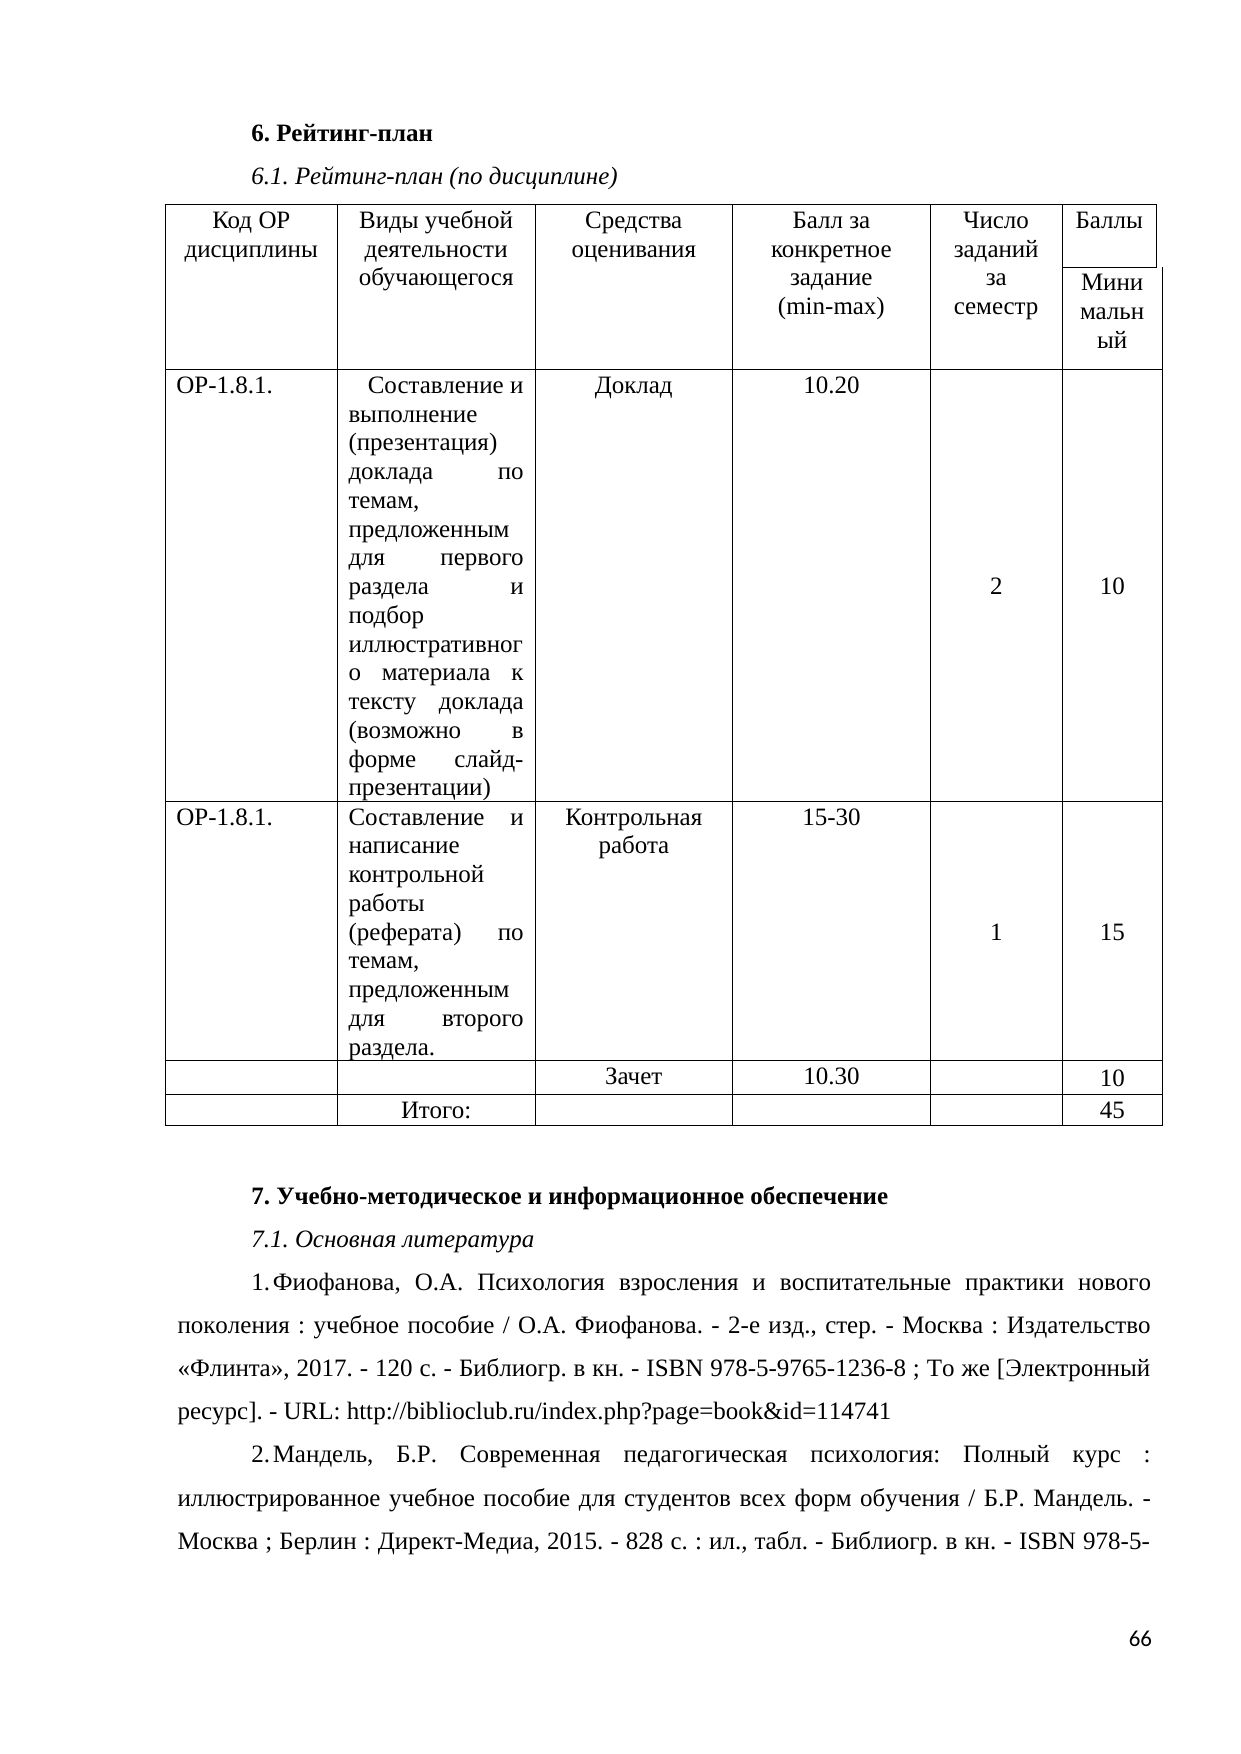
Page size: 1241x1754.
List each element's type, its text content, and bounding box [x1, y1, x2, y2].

table_cell Составление и выполнение (презентация) доклада по темам, предложенным для первого раздела и подбор иллюстративного материала к тексту доклада (возможно в форме слайд-презентации) [338, 370, 535, 801]
table_cell [166, 1061, 337, 1094]
table_cell Зачет [536, 1061, 732, 1094]
table_cell 2 [931, 370, 1062, 801]
table_cell 10 [1063, 370, 1162, 801]
text 6. Рейтинг-план [177, 118, 1152, 147]
table_cell 45 [1063, 1095, 1162, 1125]
table_cell ОР-1.8.1. [166, 802, 337, 1060]
text 7. Учебно-методическое и информационное обеспечение [177, 1181, 1152, 1209]
text 6.1. Рейтинг-план (по дисциплине) [177, 161, 1152, 190]
table_cell 15-30 [733, 802, 930, 1060]
table_cell [733, 1095, 930, 1125]
table_cell [338, 1061, 535, 1094]
table_cell 10.20 [733, 370, 930, 801]
table_header Баллы [1063, 205, 1156, 267]
table_cell [931, 1061, 1062, 1094]
table_cell 15 [1063, 802, 1162, 1060]
table_cell Доклад [536, 370, 732, 801]
table_cell 1 [931, 802, 1062, 1060]
table_header [1157, 204, 1162, 267]
table_header Средства оценивания [536, 205, 732, 369]
table_cell [166, 1095, 337, 1125]
table_header Число заданий за семестр [931, 205, 1062, 369]
text 1. Фиофанова, О.А. Психология взросления и воспитательные практики нового поколения : учебное пособие / О.А. Фиофанова. - 2-е изд., стер. - Москва : Издательство «Флинта», 2017. - 120 с. - Библиогр. в кн. - ISBN 978-5-9765-1236-8 ; То же [Электронный ресурс]. - URL: http://biblioclub.ru/index.php?page=book&id=114741 [177, 1267, 1152, 1425]
table_cell Итого: [338, 1095, 535, 1125]
table_header Виды учебной деятельности обучающегося [338, 205, 535, 369]
table_cell 10.30 [733, 1061, 930, 1094]
text 7.1. Основная литература [177, 1224, 1152, 1253]
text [177, 1439, 1152, 1554]
table_cell ОР-1.8.1. [166, 370, 337, 801]
table_cell [931, 1095, 1062, 1125]
table_cell Контрольная работа [536, 802, 732, 1060]
table_cell 10 [1063, 1061, 1162, 1094]
table_header Код ОР дисциплины [166, 205, 337, 369]
table_header Балл за конкретное задание (min-max) [733, 205, 930, 369]
table_cell Составление и написание контрольной работы (реферата) по темам, предложенным для второго раздела. [338, 802, 535, 1060]
table_cell Минимальный [1063, 267, 1162, 369]
table_cell [536, 1095, 732, 1125]
